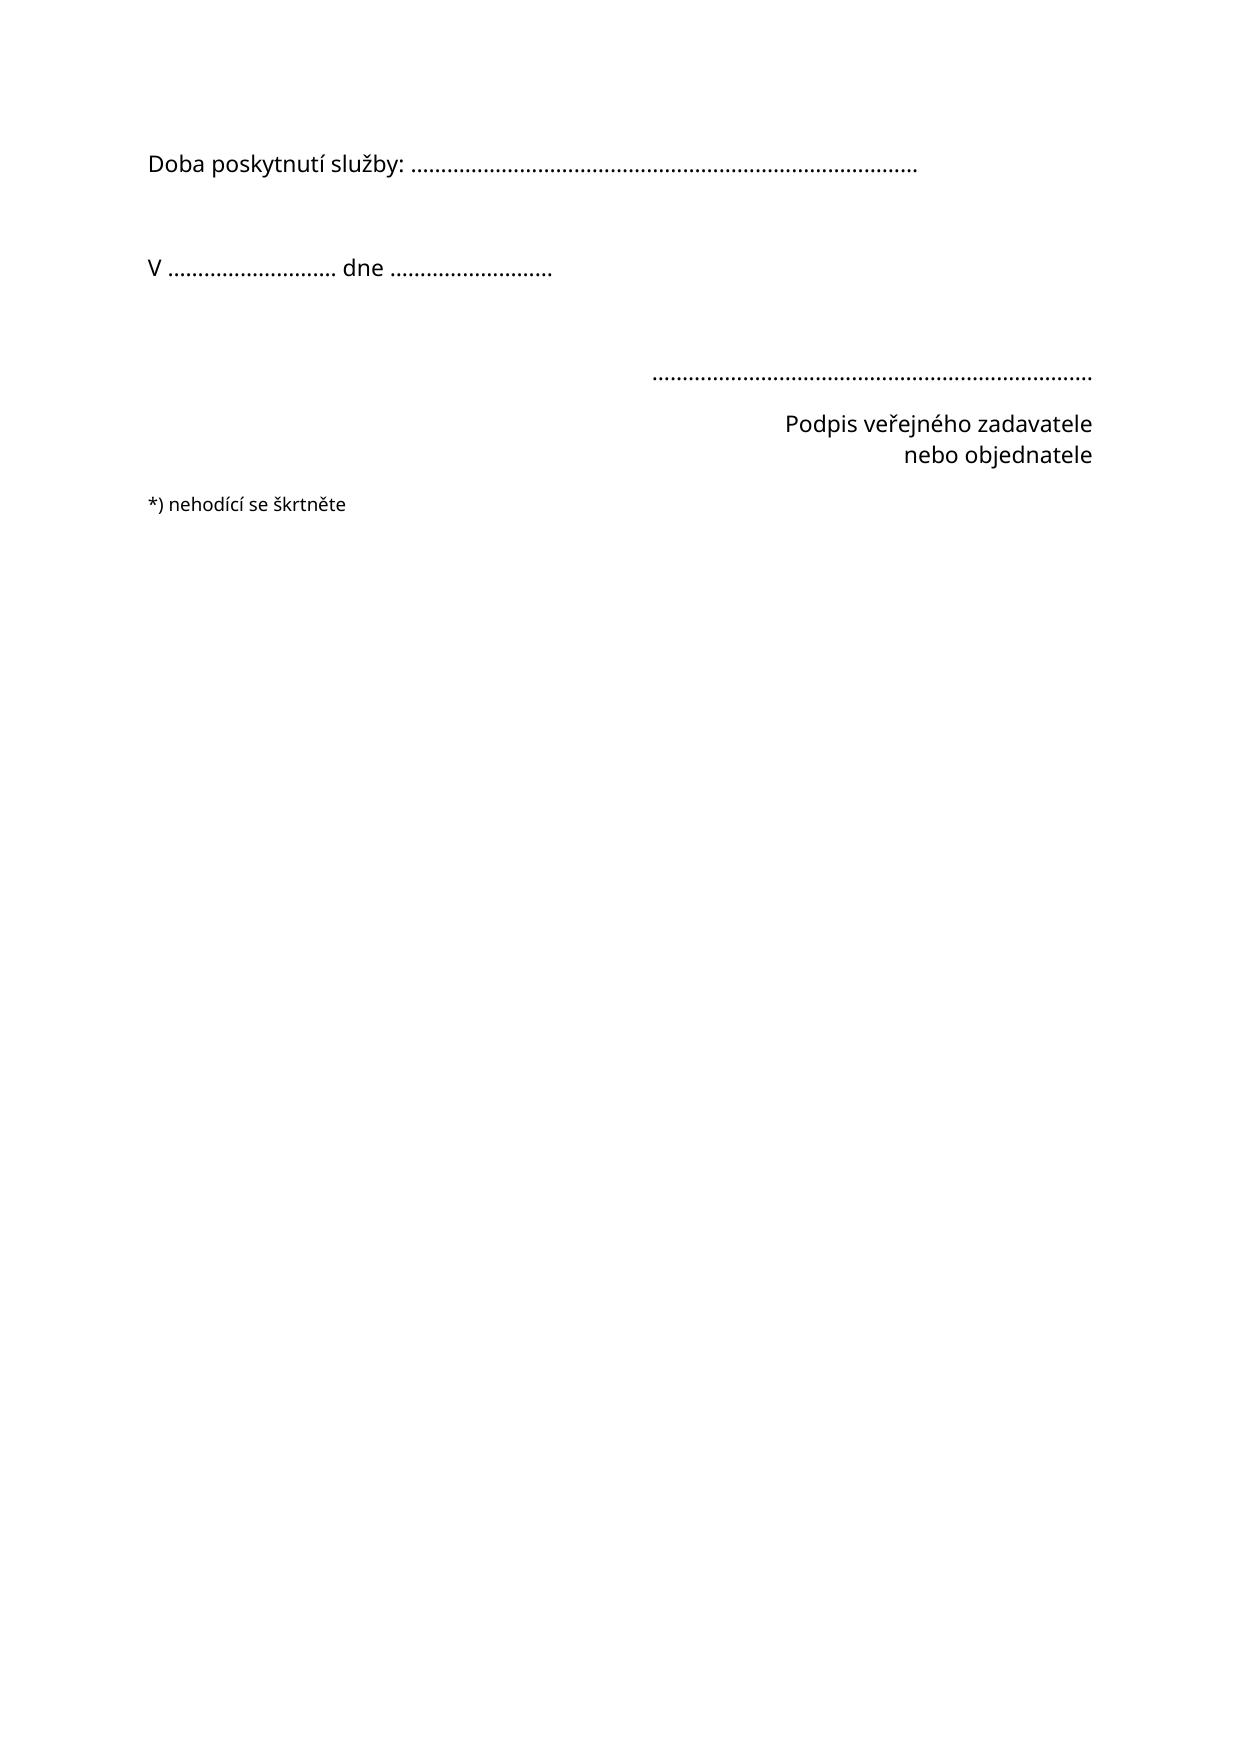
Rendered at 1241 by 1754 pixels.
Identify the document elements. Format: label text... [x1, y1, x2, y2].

text Podpis veřejného zadavatele nebo objednatele [148, 408, 1093, 471]
text *) nehodící se škrtněte [148, 491, 1093, 517]
text V ………………………. dne ……………………… [148, 252, 1093, 283]
text Doba poskytnutí služby: ………………………………………………………………………… [148, 148, 1093, 179]
text ………………………………………………………………. [148, 356, 1093, 387]
